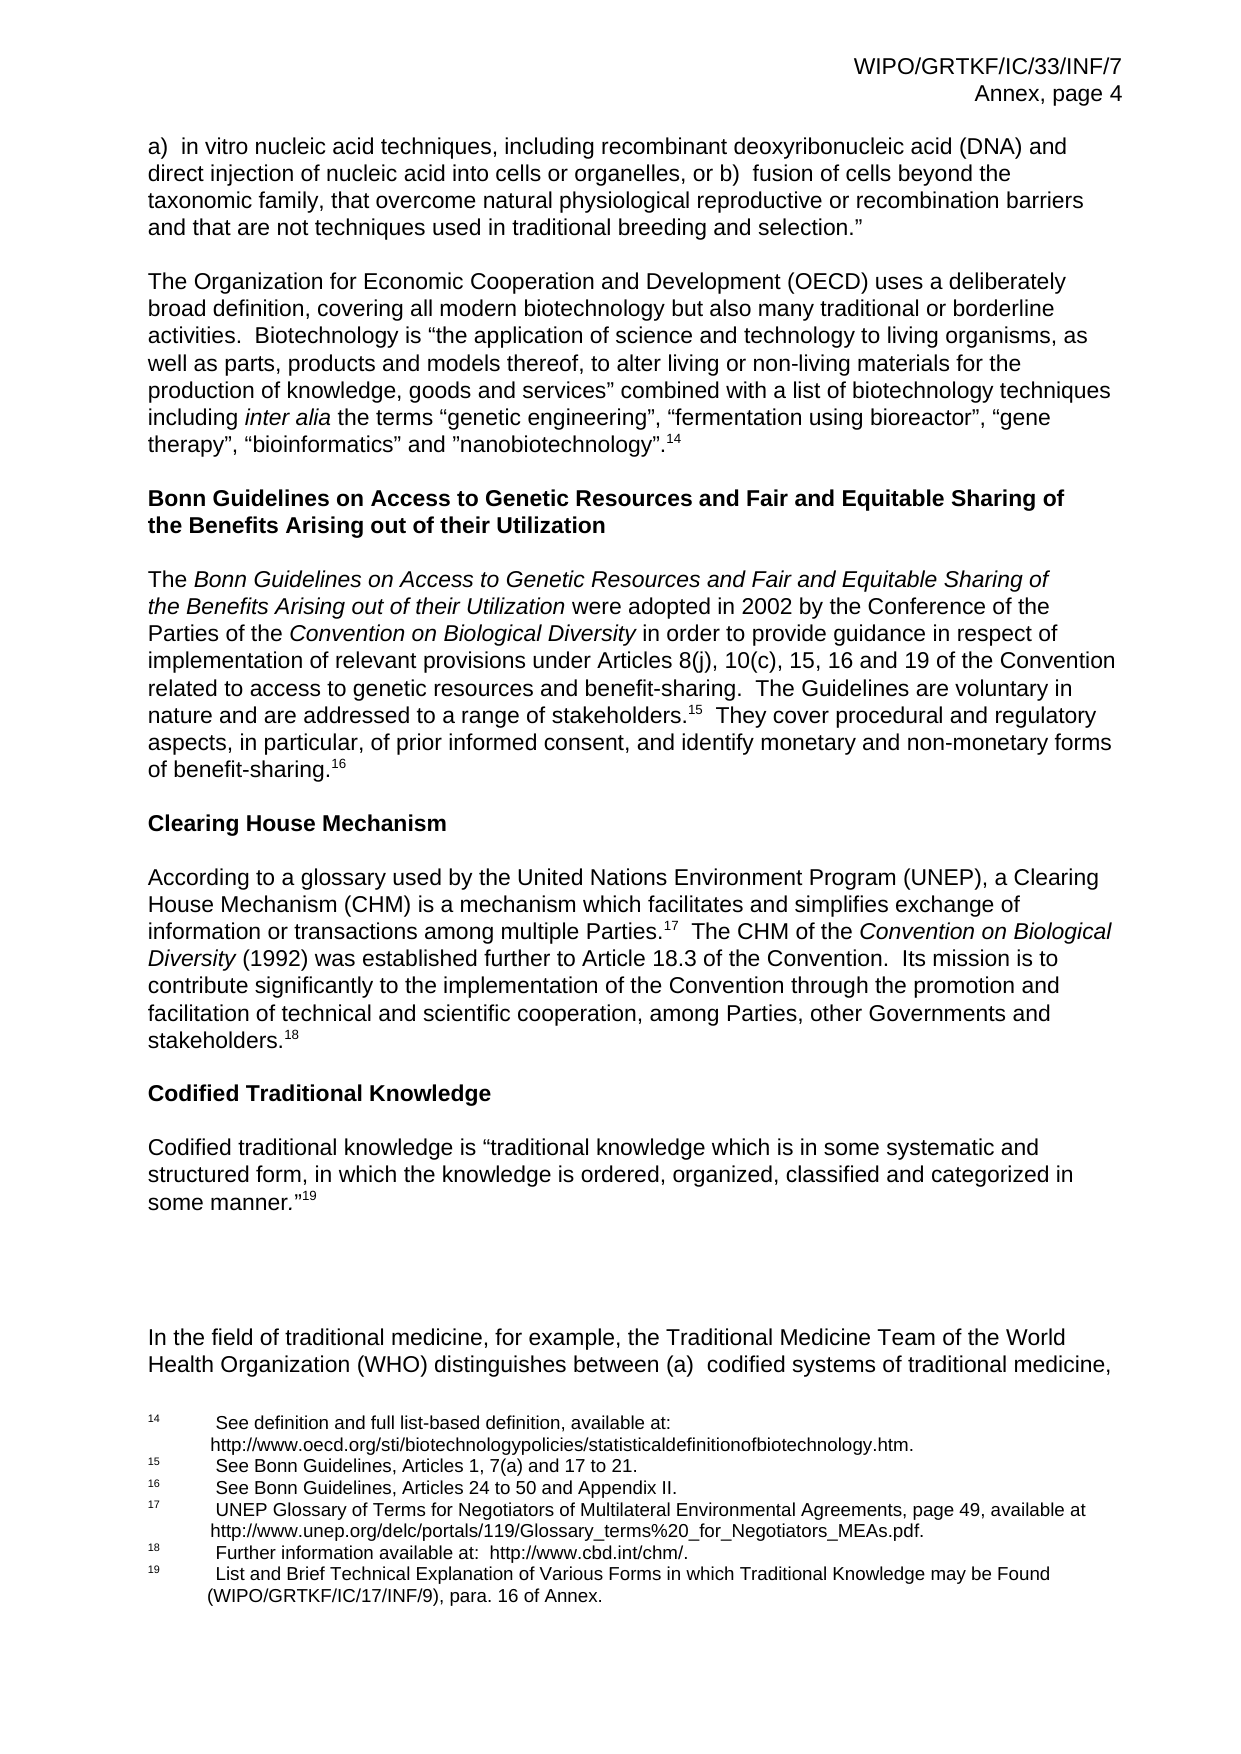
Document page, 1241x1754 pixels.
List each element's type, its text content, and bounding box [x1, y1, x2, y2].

text Codified traditional knowledge is “traditional knowledge which is in some systematic and structured form, in which the knowledge is ordered, organized, classified and categorized in some manner.” [148, 1133, 1122, 1215]
text The Organization for Economic Cooperation and Development (OECD) uses a deliberately broad definition, covering all modern biotechnology but also many traditional or borderline activities. Biotechnology is “the application of science and technology to living organisms, as well as parts, products and models thereof, to alter living or non-living materials for the production of knowledge, goods and services” combined with a list of biotechnology techniques including inter alia the terms “genetic engineering”, “fermentation using bioreactor”, “gene therapy”, “bioinformatics” and ”nanobiotechnology”. [148, 268, 1122, 457]
text Clearing House Mechanism [148, 809, 1122, 836]
text Codified Traditional Knowledge [148, 1079, 1122, 1106]
text The Bonn Guidelines on Access to Genetic Resources and Fair and Equitable Sharing of the Benefits Arising out of their Utilization were adopted in 2002 by the Conference of the Parties of the Convention on Biological Diversity in order to provide guidance in respect of implementation of relevant provisions under Articles 8(j), 10(c), 15, 16 and 19 of the Convention related to access to genetic resources and benefit-sharing. The Guidelines are voluntary in nature and are addressed to a range of stakeholders. They cover procedural and regulatory aspects, in particular, of prior informed consent, and identify monetary and non-monetary forms of benefit-sharing. [148, 566, 1122, 782]
text Guidelines on Access to Genetic Resources and Fair and Equitable Sharing of the Benefits Arising out of their Utilization [148, 484, 1122, 538]
text According to a glossary used by the United Nations Environment Program (UNEP), a Clearing House Mechanism (CHM) is a mechanism which facilitates and simplifies exchange of information or transactions among multiple Parties. The CHM of the Convention on Biological Diversity (1992) was established further to Article 18.3 of the Convention. Its mission is to contribute significantly to the implementation of the Convention through the promotion and facilitation of technical and scientific cooperation, among Parties, other Governments and stakeholders. [148, 863, 1122, 1053]
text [148, 1323, 1122, 1377]
text a) in vitro nucleic acid techniques, including recombinant deoxyribonucleic acid (DNA) and direct injection of nucleic acid into cells or organelles, or b) fusion of cells beyond the taxonomic family, that overcome natural physiological reproductive or recombination barriers and that are not techniques used in traditional breeding and selection.” [148, 132, 1122, 241]
